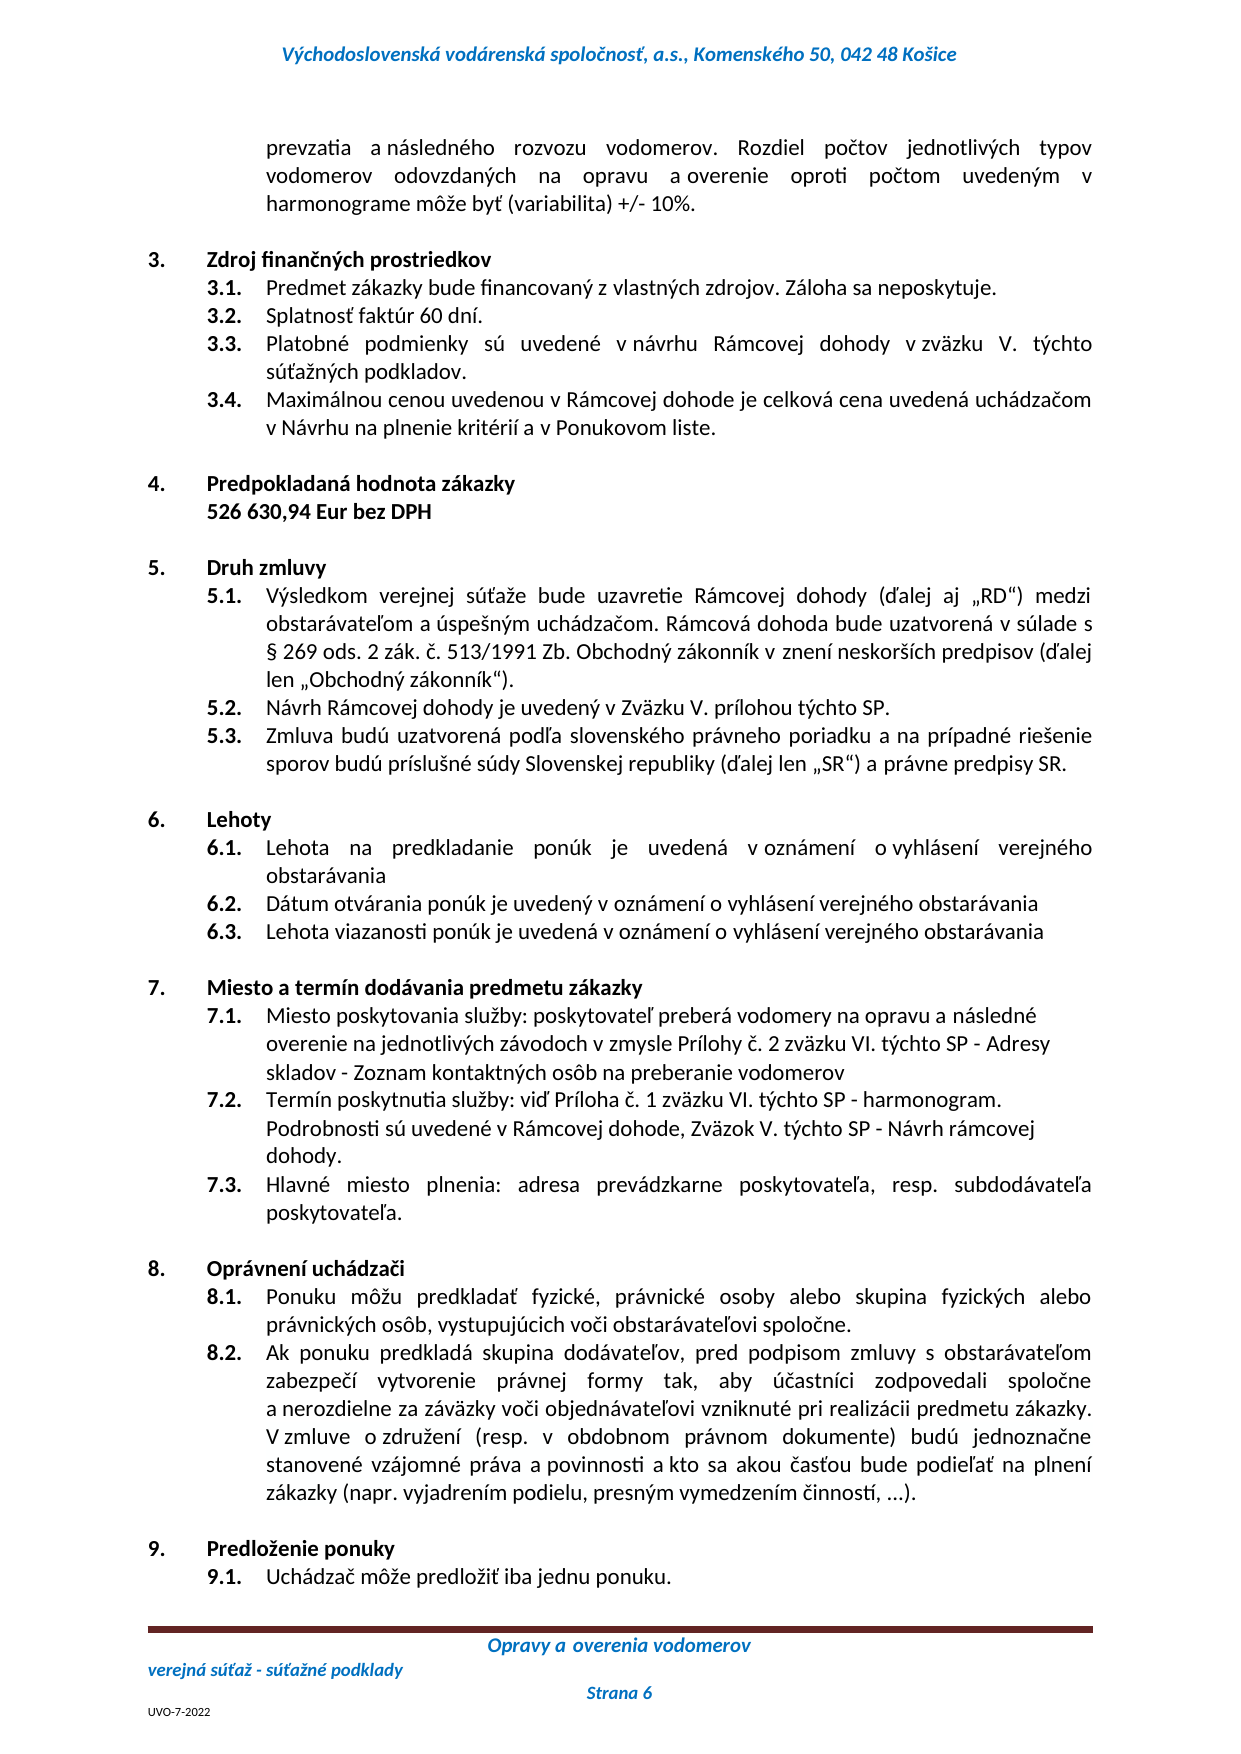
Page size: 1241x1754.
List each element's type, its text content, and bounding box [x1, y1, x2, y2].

list Splatnosť faktúr 60 dní. [207, 301, 1093, 329]
list Predloženie ponuky [148, 1534, 1093, 1562]
list Lehota viazanosti ponúk je uvedená v oznámení o vyhlásení verejného obstarávania [207, 917, 1093, 946]
list Platobné podmienky sú uvedené v návrhu Rámcovej dohody v zväzku V. týchto súťažných podkladov. [207, 329, 1093, 385]
list Uchádzač môže predložiť iba jednu ponuku. [207, 1562, 1093, 1590]
list Termín poskytnutia služby: viď Príloha č. 1 zväzku VI. týchto SP - harmonogram. [207, 1086, 1093, 1114]
list Predmet zákazky bude financovaný z vlastných zdrojov. Záloha sa neposkytuje. [207, 273, 1093, 301]
list Predpokladaná hodnota zákazky [148, 469, 1093, 497]
list 526 630,94 Eur bez DPH [207, 497, 1093, 525]
list Druh zmluvy [148, 553, 1093, 581]
list Miesto poskytovania služby: poskytovateľ preberá vodomery na opravu a následné overenie na jednotlivých závodoch v zmysle Prílohy č. 2 zväzku VI. týchto SP - Adresy skladov - Zoznam kontaktných osôb na preberanie vodomerov [207, 1002, 1093, 1086]
list Hlavné miesto plnenia: adresa prevádzkarne poskytovateľa, resp. subdodávateľa poskytovateľa. [207, 1170, 1093, 1226]
list Dátum otvárania ponúk je uvedený v oznámení o vyhlásení verejného obstarávania [207, 889, 1093, 917]
list Výsledkom verejnej súťaže bude uzavretie Rámcovej dohody (ďalej aj „RD“) medzi obstarávateľom a úspešným uchádzačom. Rámcová dohoda bude uzatvorená v súlade s § 269 ods. 2 zák. č. 513/1991 Zb. Obchodný zákonník v znení neskorších predpisov (ďalej len „Obchodný zákonník“). [207, 581, 1093, 693]
list Maximálnou cenou uvedenou v Rámcovej dohode je celková cena uvedená uchádzačom v Návrhu na plnenie kritérií a v Ponukovom liste. [207, 385, 1093, 441]
list Lehoty [148, 805, 1093, 833]
list Podrobnosti sú uvedené v Rámcovej dohode, Zväzok V. týchto SP - Návrh rámcovej dohody. [266, 1114, 1093, 1170]
list Zdroj finančných prostriedkov [148, 245, 1093, 273]
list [266, 133, 1093, 217]
list Ponuku môžu predkladať fyzické, právnické osoby alebo skupina fyzických alebo právnických osôb, vystupujúcich voči obstarávateľovi spoločne. [207, 1282, 1093, 1338]
list Lehota na predkladanie ponúk je uvedená v oznámení o vyhlásení verejného obstarávania [207, 833, 1093, 889]
list Oprávnení uchádzači [148, 1254, 1093, 1282]
list Ak ponuku predkladá skupina dodávateľov, pred podpisom zmluvy s obstarávateľom zabezpečí vytvorenie právnej formy tak, aby účastníci zodpovedali spoločne a nerozdielne za záväzky voči objednávateľovi vzniknuté pri realizácii predmetu zákazky. V zmluve o združení (resp. v obdobnom právnom dokumente) budú jednoznačne stanovené vzájomné práva a povinnosti a kto sa akou časťou bude podieľať na plnení zákazky (napr. vyjadrením podielu, presným vymedzením činností, ...). [207, 1338, 1093, 1506]
list Návrh Rámcovej dohody je uvedený v Zväzku V. prílohou týchto SP. [207, 693, 1093, 721]
list Zmluva budú uzatvorená podľa slovenského právneho poriadku a na prípadné riešenie sporov budú príslušné súdy Slovenskej republiky (ďalej len „SR“) a právne predpisy SR. [207, 721, 1093, 777]
list Miesto a termín dodávania predmetu zákazky [148, 973, 1093, 1002]
